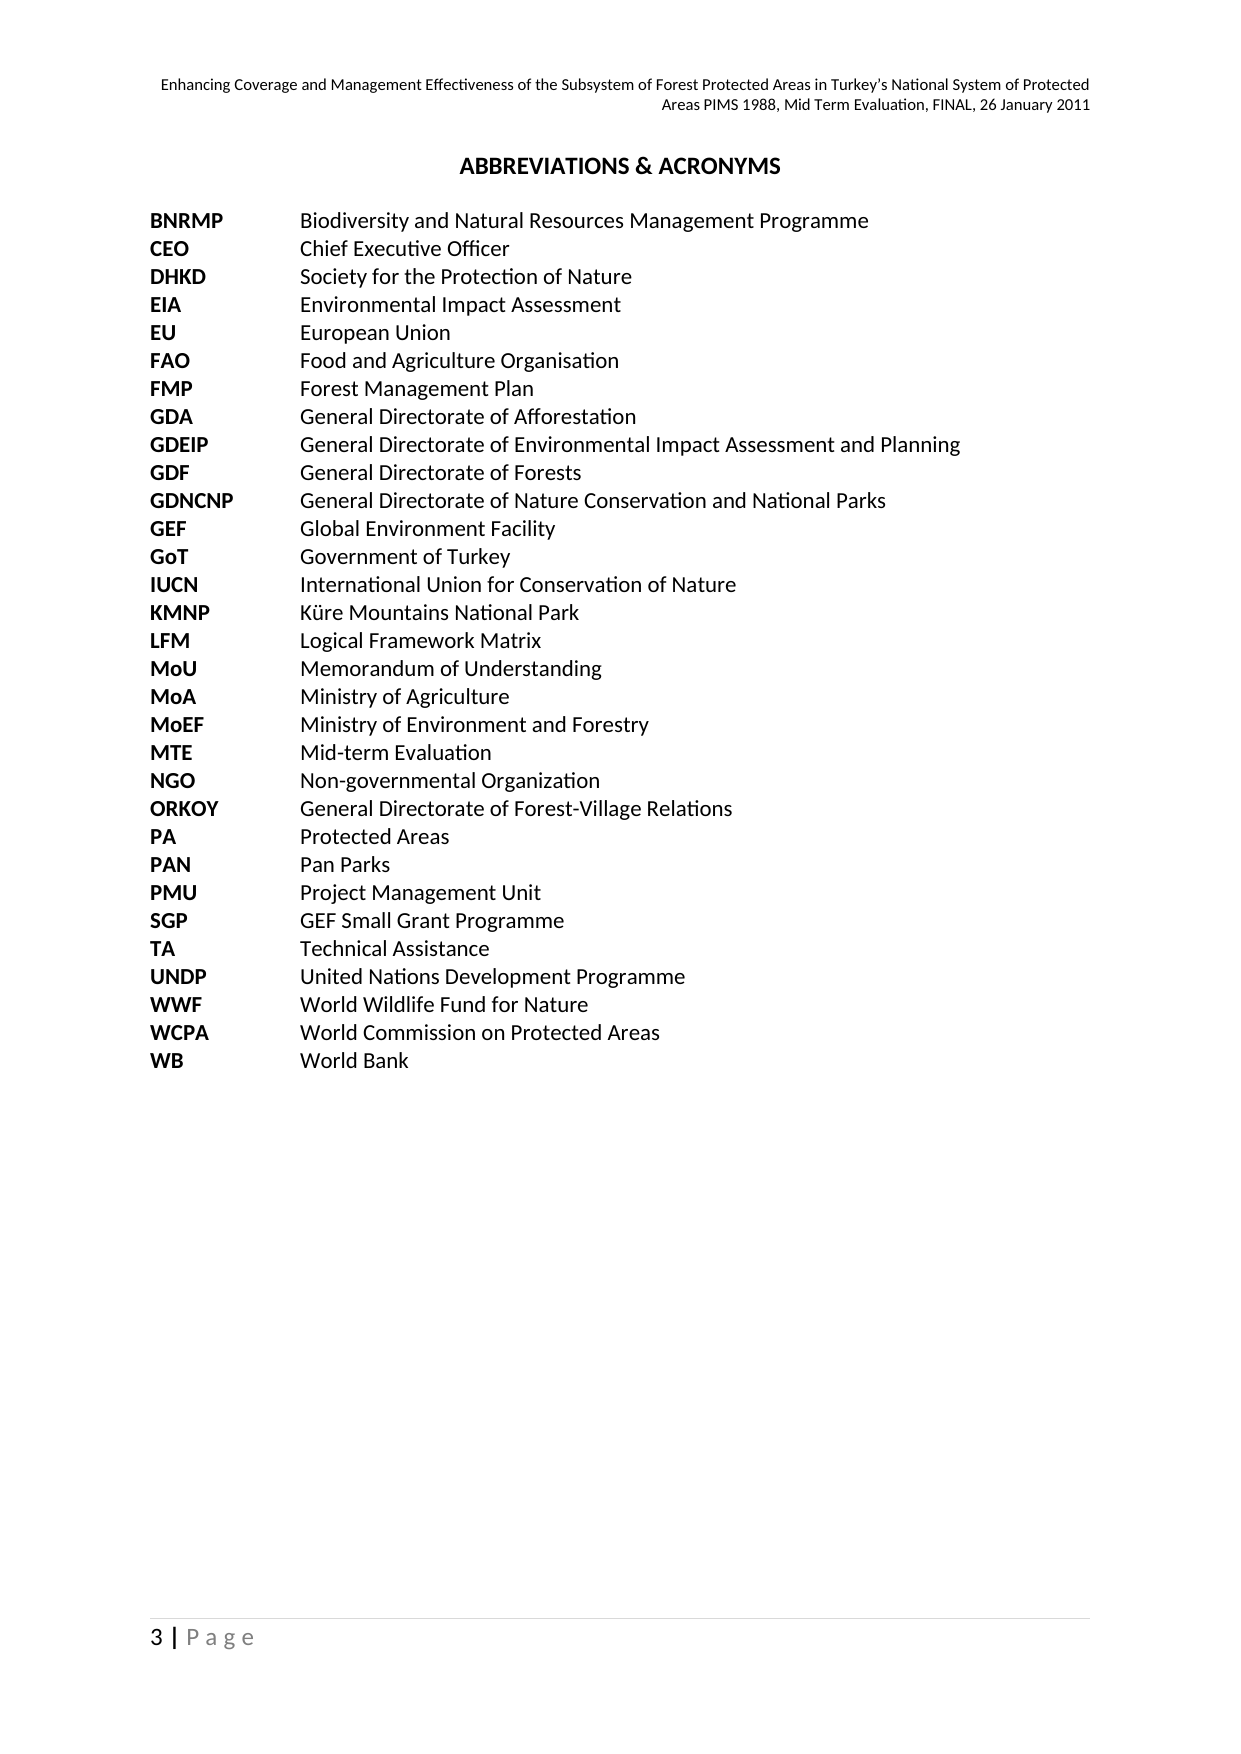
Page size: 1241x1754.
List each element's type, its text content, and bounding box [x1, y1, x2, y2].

text MoEF Ministry of Environment and Forestry [150, 710, 1090, 738]
text FMP Forest Management Plan [150, 374, 1090, 402]
text GDNCNP General Directorate of Nature Conservation and National Parks [150, 486, 1090, 514]
text MoU Memorandum of Understanding [150, 654, 1090, 682]
text PMU Project Management Unit [150, 878, 1090, 906]
text WB World Bank [150, 1046, 1090, 1074]
text SGP GEF Small Grant Programme [150, 906, 1090, 934]
text EIA Environmental Impact Assessment [150, 290, 1090, 318]
text MTE Mid-term Evaluation [150, 738, 1090, 766]
text IUCN International Union for Conservation of Nature [150, 570, 1090, 598]
text TA Technical Assistance [150, 934, 1090, 962]
text GDEIP General Directorate of Environmental Impact Assessment and Planning [150, 430, 1090, 458]
text PAN Pan Parks [150, 850, 1090, 878]
text WWF World Wildlife Fund for Nature [150, 990, 1090, 1018]
text LFM Logical Framework Matrix [150, 626, 1090, 654]
text PA Protected Areas [150, 822, 1090, 850]
text NGO Non-governmental Organization [150, 766, 1090, 794]
text GDA General Directorate of Afforestation [150, 402, 1090, 430]
text WCPA World Commission on Protected Areas [150, 1018, 1090, 1046]
text ABBREVIATIONS & ACRONYMS [150, 150, 1090, 181]
text UNDP United Nations Development Programme [150, 962, 1090, 990]
text ORKOY General Directorate of Forest-Village Relations [150, 794, 1090, 822]
text BNRMP Biodiversity and Natural Resources Management Programme [150, 206, 1090, 234]
text DHKD Society for the Protection of Nature [150, 262, 1090, 290]
text GEF Global Environment Facility [150, 514, 1090, 542]
text FAO Food and Agriculture Organisation [150, 346, 1090, 374]
text EU European Union [150, 318, 1090, 346]
text CEO Chief Executive Officer [150, 234, 1090, 262]
text GoT Government of Turkey [150, 542, 1090, 570]
text KMNP Küre Mountains National Park [150, 598, 1090, 626]
text MoA Ministry of Agriculture [150, 682, 1090, 710]
text GDF General Directorate of Forests [150, 458, 1090, 486]
